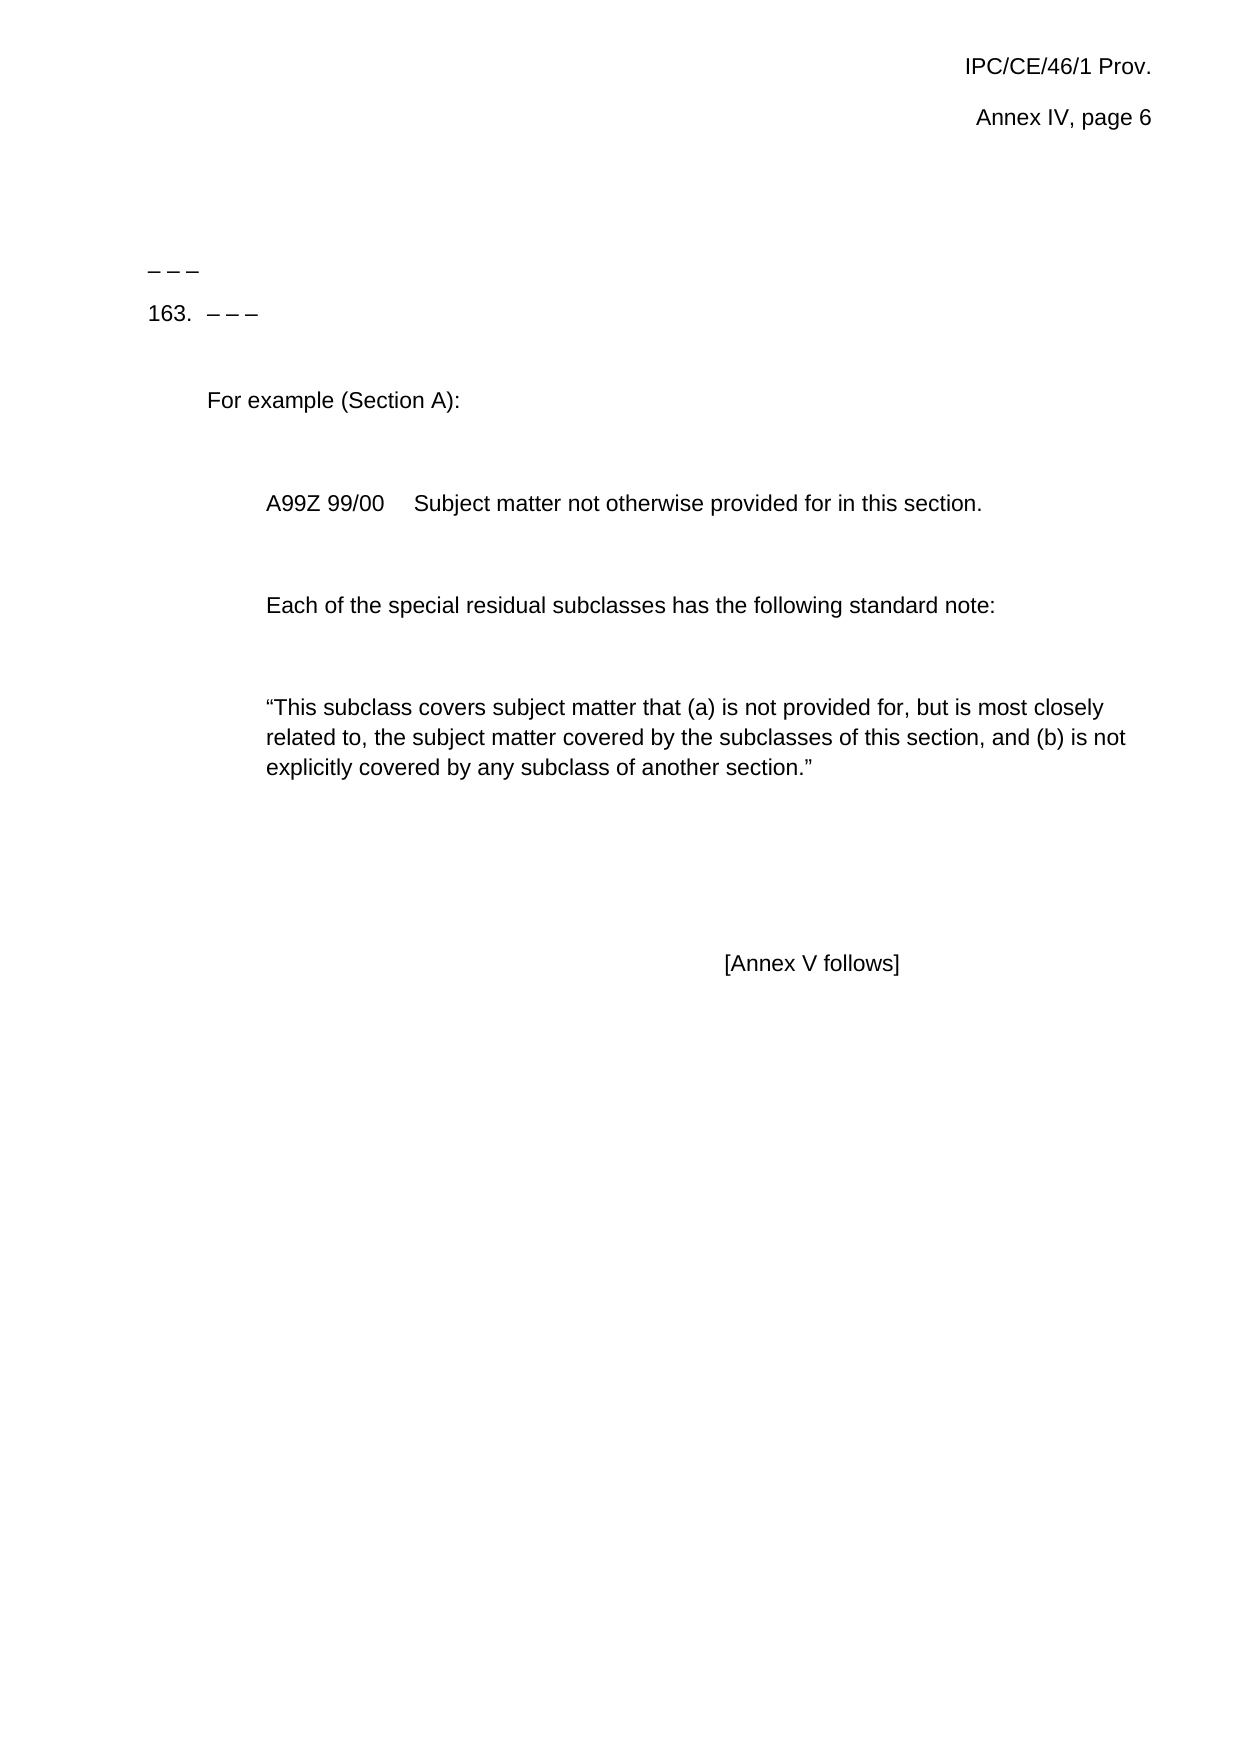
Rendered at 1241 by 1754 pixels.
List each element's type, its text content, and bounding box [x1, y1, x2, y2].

text A99Z 99/00 Subject matter not otherwise provided for in this section. [266, 489, 1152, 516]
text 163. – – – [148, 300, 1152, 326]
text [Annex V follows] [724, 950, 1152, 976]
text “This subclass covers subject matter that (a) is not provided for, but is most closely related to, the subject matter covered by the subclasses of this section, and (b) is not explicitly covered by any subclass of another section.” [266, 694, 1152, 781]
text Each of the special residual subclasses has the following standard note: [266, 592, 1152, 618]
text For example (Section A): [148, 387, 1152, 414]
text – – – [148, 257, 1152, 284]
